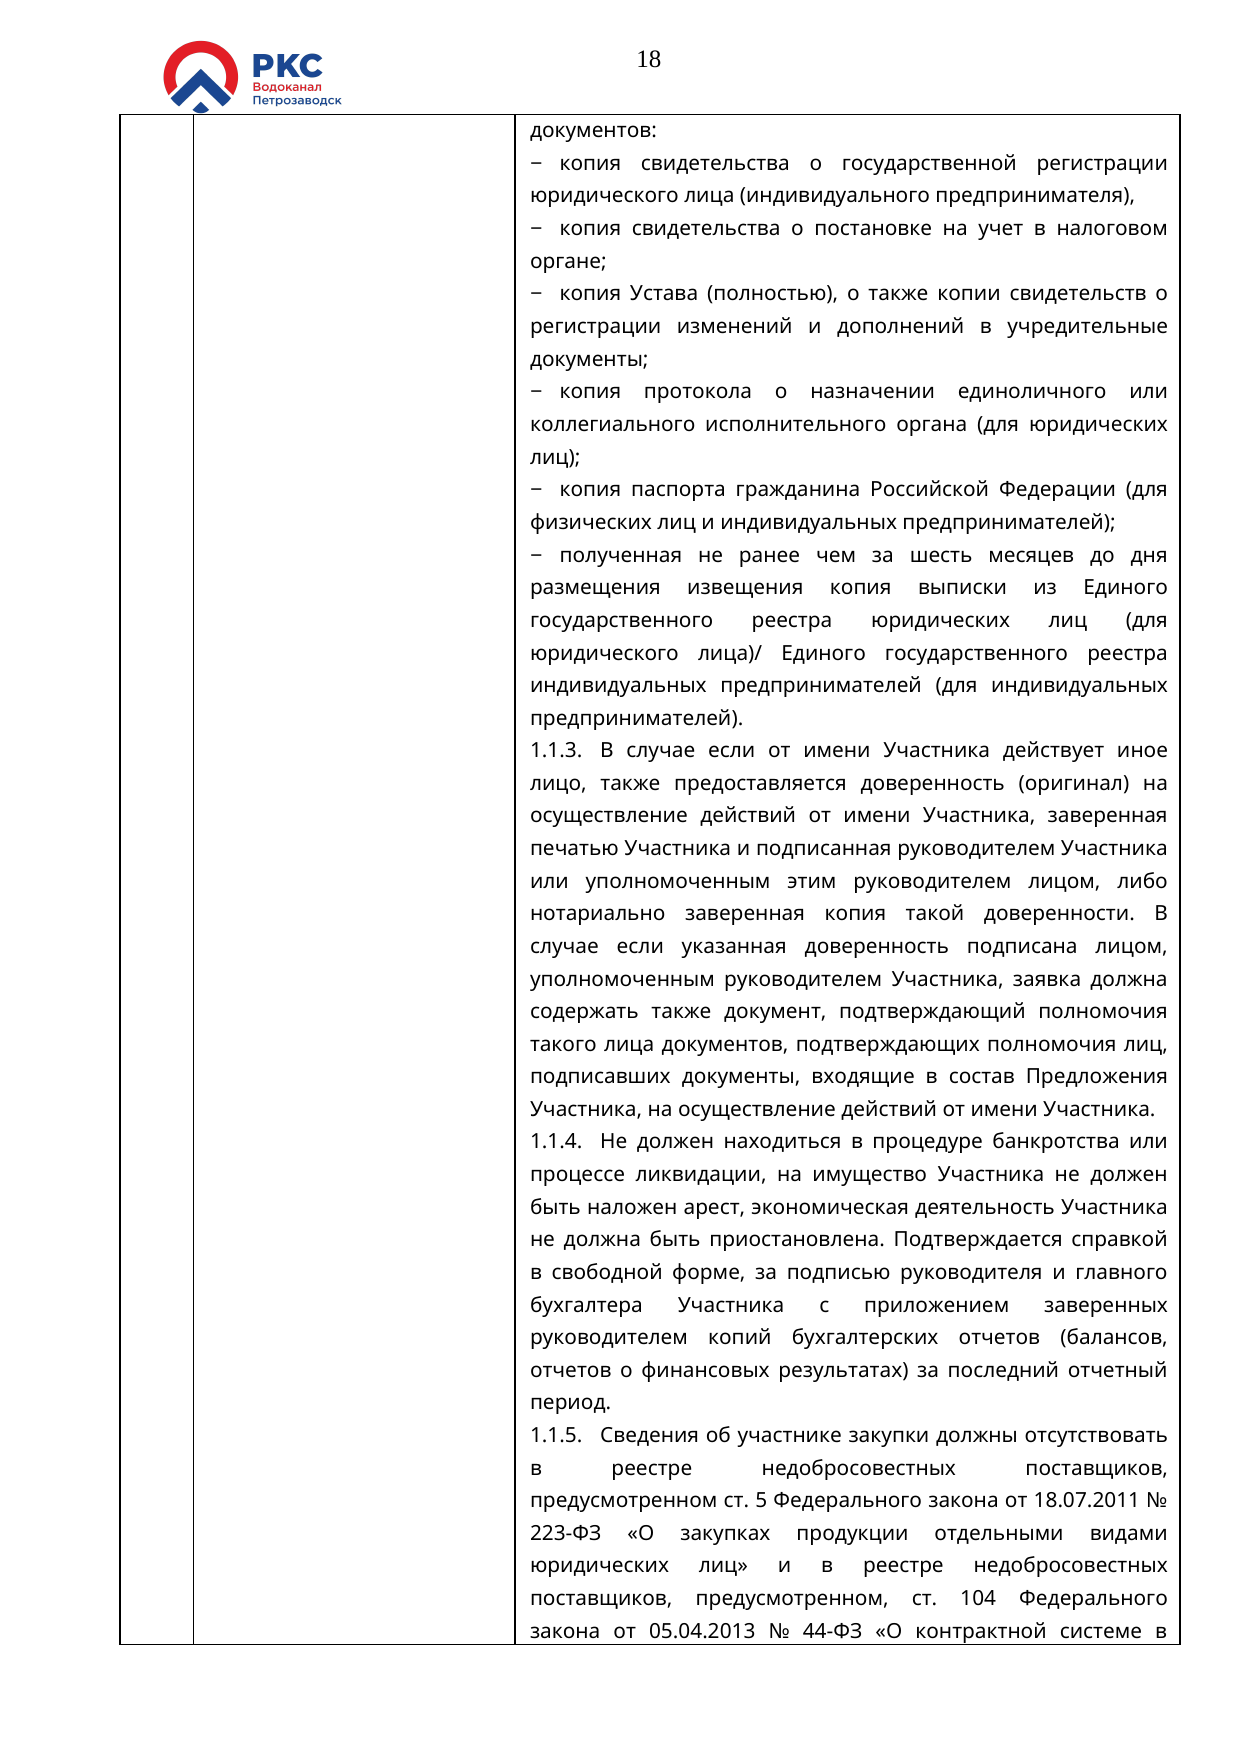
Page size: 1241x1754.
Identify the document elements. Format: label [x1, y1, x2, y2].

table_cell [194, 115, 514, 1644]
table_cell [121, 115, 193, 1644]
table_cell [516, 115, 1179, 1644]
picture [144, 22, 360, 114]
